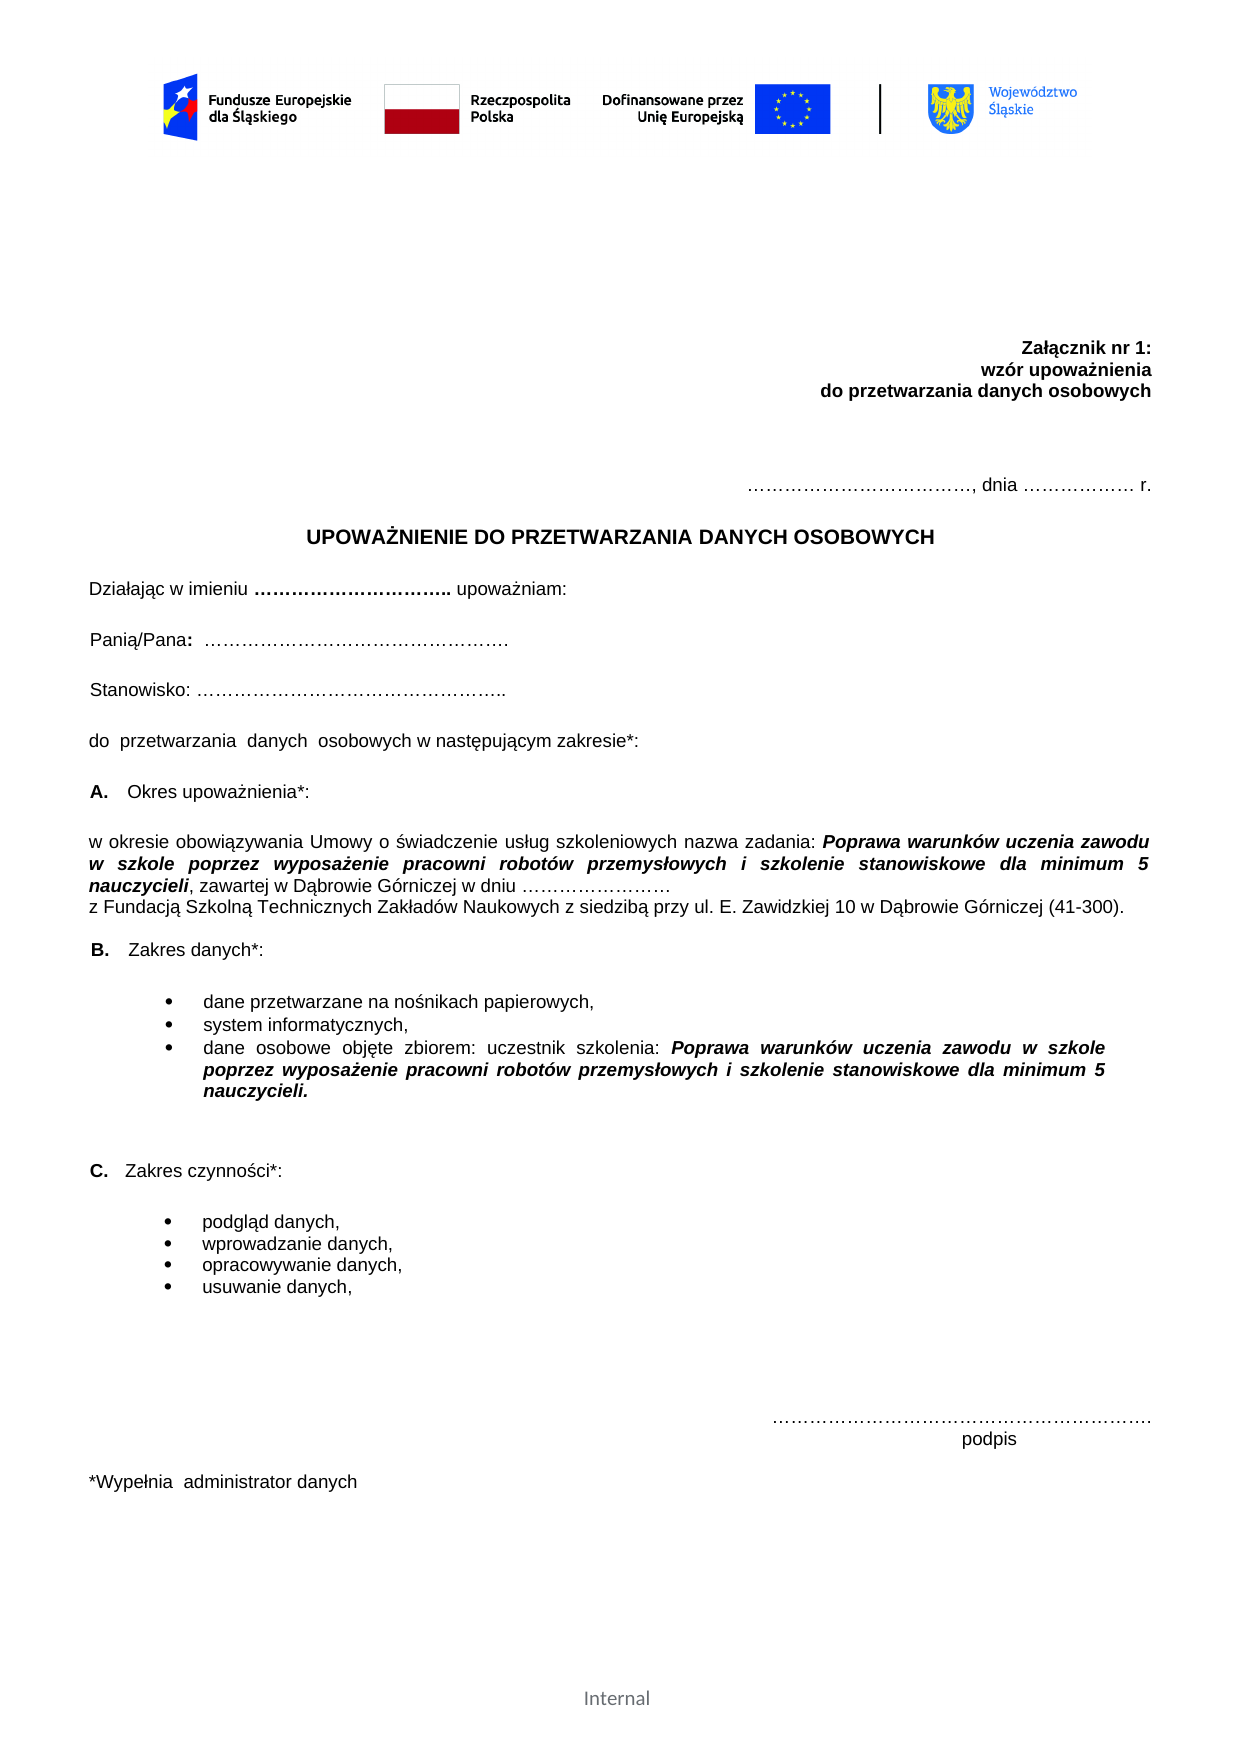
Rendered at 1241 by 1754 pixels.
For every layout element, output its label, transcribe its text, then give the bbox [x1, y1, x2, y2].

list wprowadzanie danych, [164, 1232, 1152, 1254]
text ………………………………, dnia ……………… r. [88, 474, 1152, 495]
text do przetwarzania danych osobowych [88, 380, 1152, 401]
table_header Zakres danych*: dane przetwarzane na nośnikach papierowych, system informatycznych, dane osobowe objęte zbiorem: uczestnik szkolenia: Poprawa warunków uczenia zawodu w szkole poprzez wyposażenie pracowni robotów przemysłowych i szkolenie stanowiskowe dla minimum 5 nauczycieli. [90, 939, 1107, 1131]
list podgląd danych, [164, 1211, 1152, 1232]
text Załącznik nr 1: [88, 337, 1152, 358]
list opracowywanie danych, [164, 1254, 1152, 1276]
text w okresie obowiązywania Umowy o świadczenie usług szkoleniowych nazwa zadania: Poprawa warunków uczenia zawodu w szkole poprzez wyposażenie pracowni robotów przemysłowych i szkolenie stanowiskowe dla minimum 5 nauczycieli, zawartej w Dąbrowie Górniczej w dniu …………………… [88, 831, 1152, 896]
text wzór upoważnienia [88, 358, 1152, 380]
list Okres upoważnienia*: [89, 781, 1152, 802]
text podpis [202, 1428, 1152, 1449]
text do przetwarzania danych osobowych w następującym zakresie*: [88, 730, 1152, 751]
picture [147, 57, 1093, 157]
list usuwanie danych, [164, 1276, 1152, 1297]
text Stanowisko: ………………………………………….. [89, 679, 1152, 701]
text z Fundacją Szkolną Technicznych Zakładów Naukowych z siedzibą przy ul. E. Zawidzkiej 10 w Dąbrowie Górniczej (41-300). [88, 896, 1152, 917]
text *Wypełnia administrator danych [88, 1471, 1152, 1492]
text ……………………………………………………. [202, 1377, 1152, 1428]
text Działając w imieniu ………………………….. upoważniam: [88, 578, 1152, 599]
text Panią/Pana: …………………………………………. [89, 628, 1152, 650]
list Zakres czynności*: [89, 1160, 1152, 1182]
text UPOWAŻNIENIE DO PRZETWARZANIA DANYCH OSOBOWYCH [88, 524, 1152, 548]
